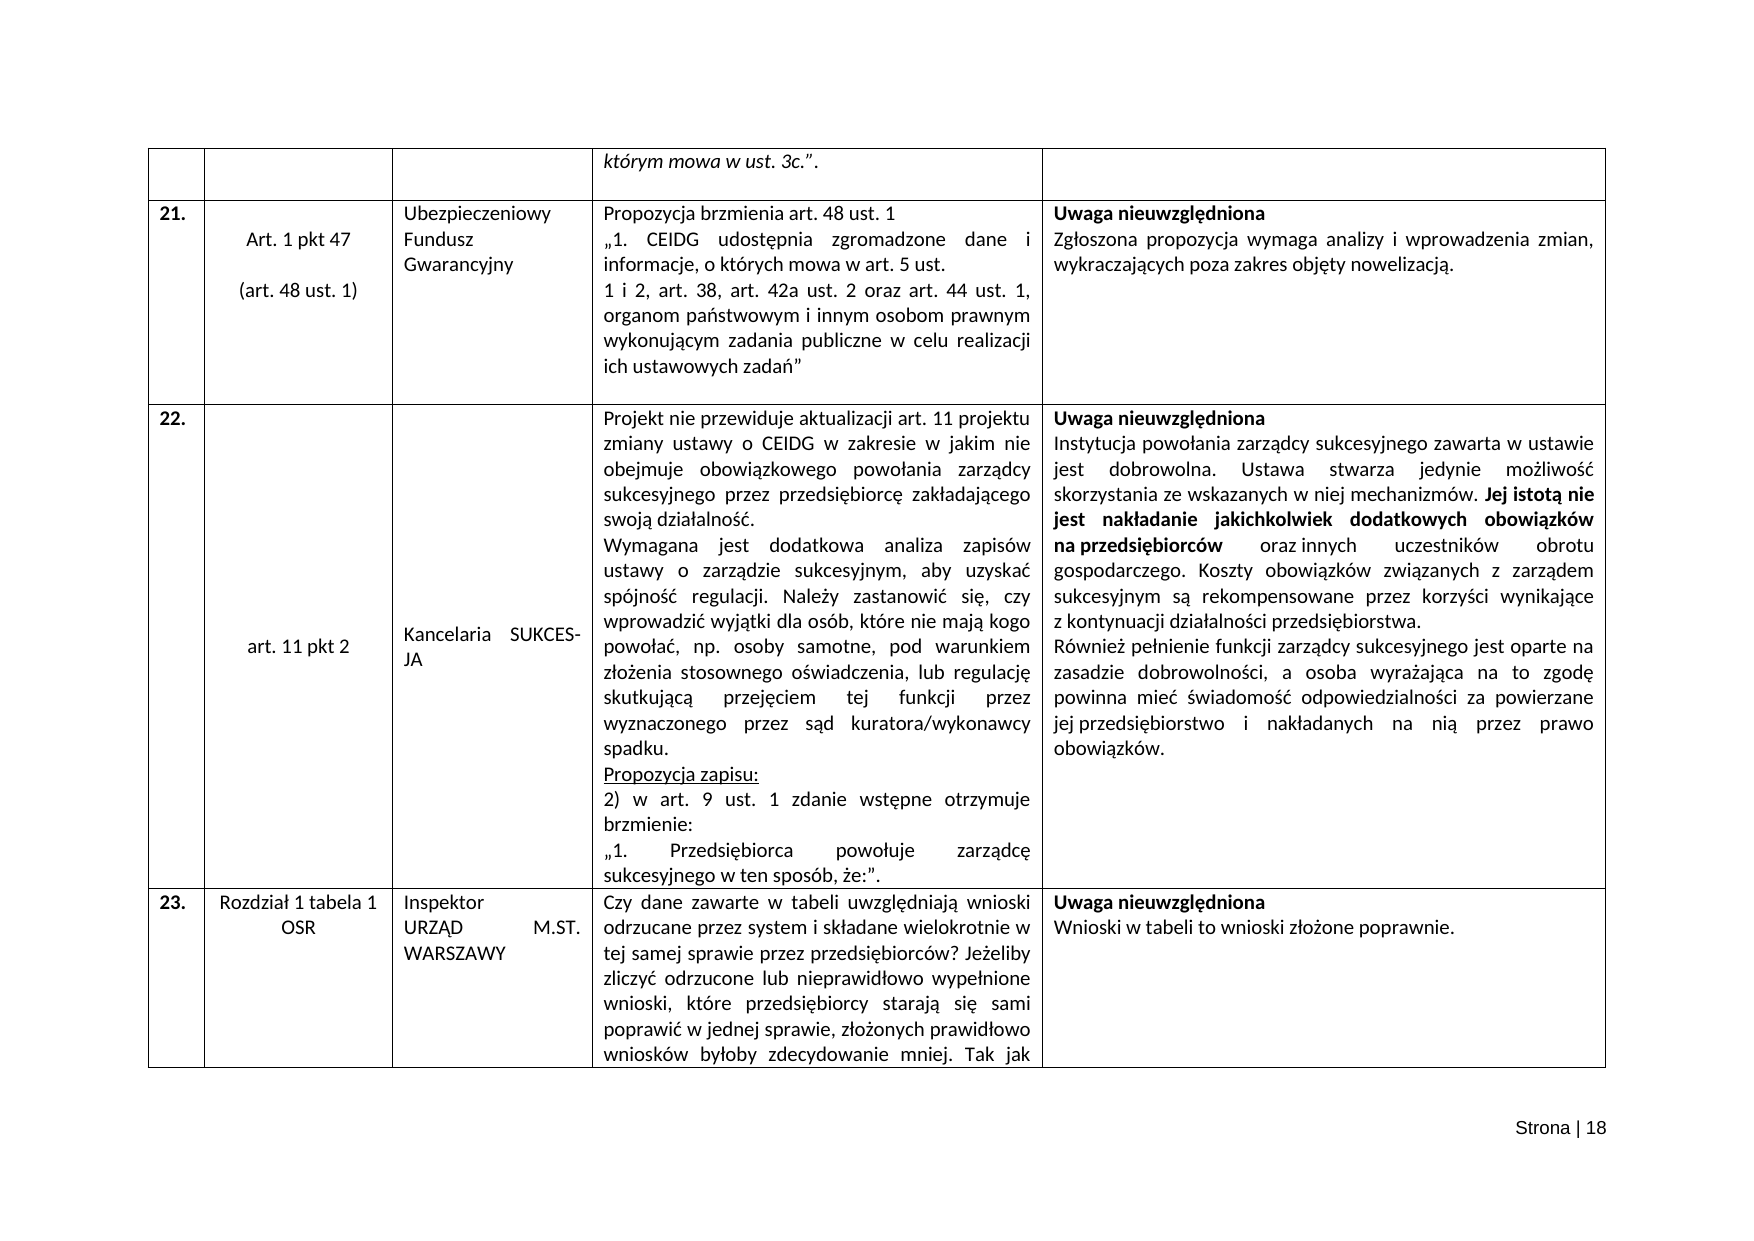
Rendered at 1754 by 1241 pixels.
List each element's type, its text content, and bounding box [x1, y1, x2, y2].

table_cell [149, 405, 204, 888]
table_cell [1043, 149, 1605, 199]
table_cell Ubezpieczeniowy Fundusz Gwarancyjny [393, 201, 592, 404]
table_cell Uwaga nieuwzględniona Instytucja powołania zarządcy sukcesyjnego zawarta w ustawie jest dobrowolna. Ustawa stwarza jedynie możliwość skorzystania ze wskazanych w niej mechanizmów. Jej istotą nie jest nakładanie jakichkolwiek dodatkowych obowiązków na przedsiębiorców oraz innych uczestników obrotu gospodarczego. Koszty obowiązków związanych z zarządem sukcesyjnym są rekompensowane przez korzyści wynikające z kontynuacji działalności przedsiębiorstwa. Również pełnienie funkcji zarządcy sukcesyjnego jest oparte na zasadzie dobrowolności, a osoba wyrażająca na to zgodę powinna mieć świadomość odpowiedzialności za powierzane jej przedsiębiorstwo i nakładanych na nią przez prawo obowiązków. [1043, 405, 1605, 888]
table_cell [393, 149, 592, 199]
table_cell Projekt nie przewiduje aktualizacji art. 11 projektu zmiany ustawy o CEIDG w zakresie w jakim nie obejmuje obowiązkowego powołania zarządcy sukcesyjnego przez przedsiębiorcę zakładającego swoją działalność. Wymagana jest dodatkowa analiza zapisów ustawy o zarządzie sukcesyjnym, aby uzyskać spójność regulacji. Należy zastanowić się, czy wprowadzić wyjątki dla osób, które nie mają kogo powołać, np. osoby samotne, pod warunkiem złożenia stosownego oświadczenia, lub regulację skutkującą przejęciem tej funkcji przez wyznaczonego przez sąd kuratora/wykonawcy spadku. Propozycja zapisu: 2) w art. 9 ust. 1 zdanie wstępne otrzymuje brzmienie: „1. Przedsiębiorca powołuje zarządcę sukcesyjnego w ten sposób, że:”. [593, 405, 1042, 888]
table_cell Uwaga nieuwzględniona Zgłoszona propozycja wymaga analizy i wprowadzenia zmian, wykraczających poza zakres objęty nowelizacją. [1043, 201, 1605, 404]
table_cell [1043, 889, 1605, 1067]
table_cell Art. 1 pkt 47 (art. 48 ust. 1) [205, 201, 392, 404]
table_cell [149, 201, 204, 404]
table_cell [393, 889, 592, 1067]
table_cell [149, 149, 204, 199]
table_cell Kancelaria SUKCES-JA [393, 405, 592, 888]
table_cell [593, 149, 1042, 199]
table_cell art. 11 pkt 2 [205, 405, 392, 888]
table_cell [205, 889, 392, 1067]
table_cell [593, 889, 1042, 1067]
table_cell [205, 149, 392, 199]
table_cell [149, 889, 204, 1067]
table_cell Propozycja brzmienia art. 48 ust. 1 „1. CEIDG udostępnia zgromadzone dane i informacje, o których mowa w art. 5 ust. 1 i 2, art. 38, art. 42a ust. 2 oraz art. 44 ust. 1, organom państwowym i innym osobom prawnym wykonującym zadania publiczne w celu realizacji ich ustawowych zadań” [593, 201, 1042, 404]
